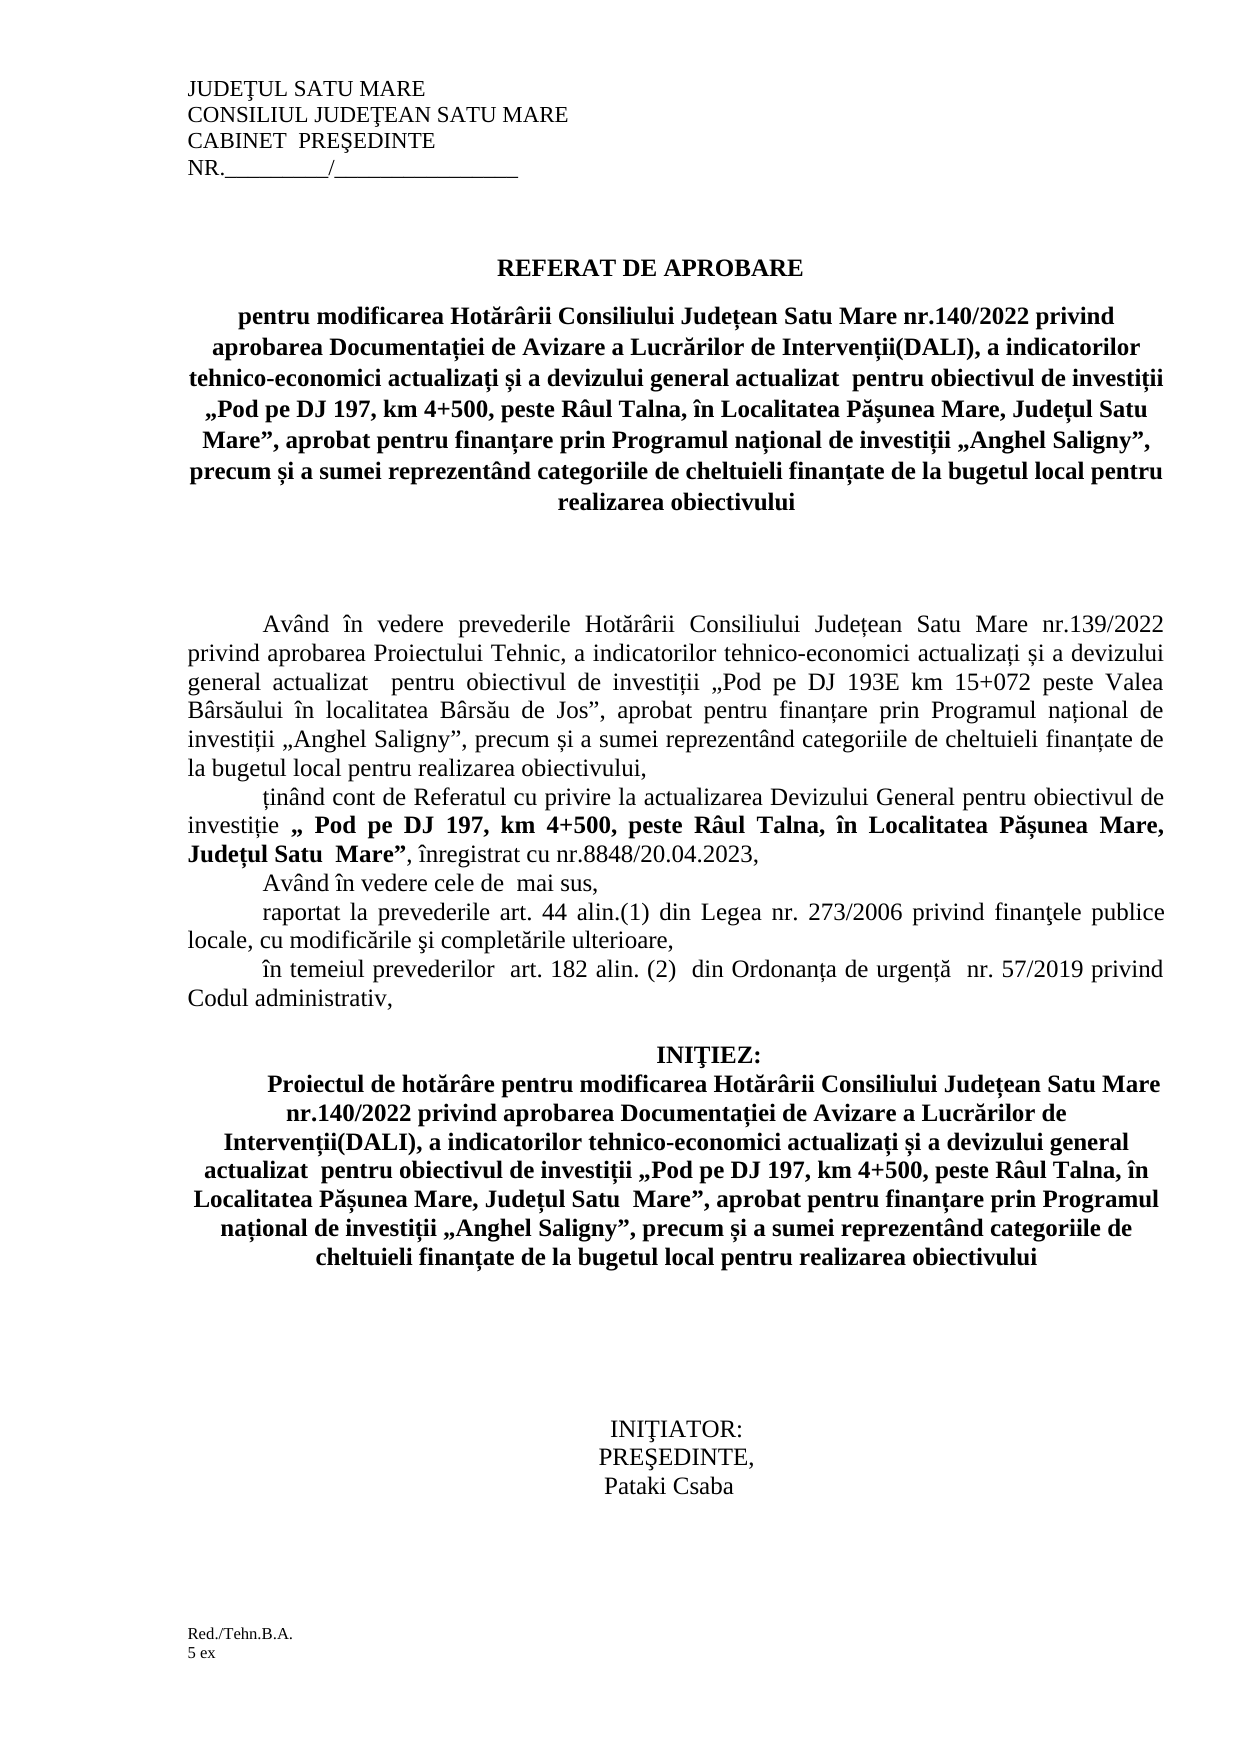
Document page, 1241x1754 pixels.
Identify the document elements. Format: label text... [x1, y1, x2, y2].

text NR._________/________________ [187, 154, 1165, 180]
text ținând cont de Referatul cu privire la actualizarea Devizului General pentru obiectivul de investiție „ Pod pe DJ 197, km 4+500, peste Râul Talna, în Localitatea Pășunea Mare, Județul Satu Mare”, înregistrat cu nr.8848/20.04.2023, [187, 782, 1165, 868]
text INIŢIATOR: [187, 1414, 1165, 1442]
text Red./Tehn.B.A. [187, 1624, 1165, 1643]
text Proiectul de hotărâre pentru modificarea Hotărârii Consiliului Județean Satu Mare nr.140/2022 privind aprobarea Documentației de Avizare a Lucrărilor de Intervenții(DALI), a indicatorilor tehnico-economici actualizați și a devizului general actualizat pentru obiectivul de investiții „Pod pe DJ 197, km 4+500, peste Râul Talna, în Localitatea Pășunea Mare, Județul Satu Mare”, aprobat pentru finanțare prin Programul național de investiții „Anghel Saligny”, precum și a sumei reprezentând categoriile de cheltuieli finanțate de la bugetul local pentru realizarea obiectivului [187, 1069, 1165, 1271]
text în temeiul prevederilor art. 182 alin. (2) din Ordonanța de urgență nr. 57/2019 privind Codul administrativ, [187, 954, 1165, 1012]
text CABINET PREŞEDINTE [187, 128, 1165, 154]
text raportat la prevederile art. 44 alin.(1) din Legea nr. 273/2006 privind finanţele publice locale, cu modificările şi completările ulterioare, [187, 897, 1165, 954]
text Pataki Csaba [187, 1471, 1165, 1500]
text 5 ex [187, 1643, 1165, 1662]
text PREŞEDINTE, [187, 1442, 1165, 1471]
text JUDEŢUL SATU MARE [187, 75, 1165, 101]
text Având în vedere cele de mai sus, [187, 868, 1165, 897]
text INIŢIEZ: [187, 1041, 1165, 1069]
text pentru modificarea Hotărârii Consiliului Județean Satu Mare nr.140/2022 privind aprobarea Documentației de Avizare a Lucrărilor de Intervenții(DALI), a indicatorilor tehnico-economici actualizați și a devizului general actualizat pentru obiectivul de investiții „Pod pe DJ 197, km 4+500, peste Râul Talna, în Localitatea Pășunea Mare, Județul Satu Mare”, aprobat pentru finanțare prin Programul național de investiții „Anghel Saligny”, precum și a sumei reprezentând categoriile de cheltuieli finanțate de la bugetul local pentru realizarea obiectivului [187, 301, 1165, 516]
text Având în vedere prevederile Hotărârii Consiliului Județean Satu Mare nr.139/2022 privind aprobarea Proiectului Tehnic, a indicatorilor tehnico-economici actualizați și a devizului general actualizat pentru obiectivul de investiții „Pod pe DJ 193E km 15+072 peste Valea Bârsăului în localitatea Bârsău de Jos”, aprobat pentru finanțare prin Programul național de investiții „Anghel Saligny”, precum și a sumei reprezentând categoriile de cheltuieli finanțate de la bugetul local pentru realizarea obiectivului, [187, 609, 1165, 782]
text CONSILIUL JUDEŢEAN SATU MARE [187, 101, 1165, 128]
text REFERAT DE APROBARE [187, 253, 1165, 282]
